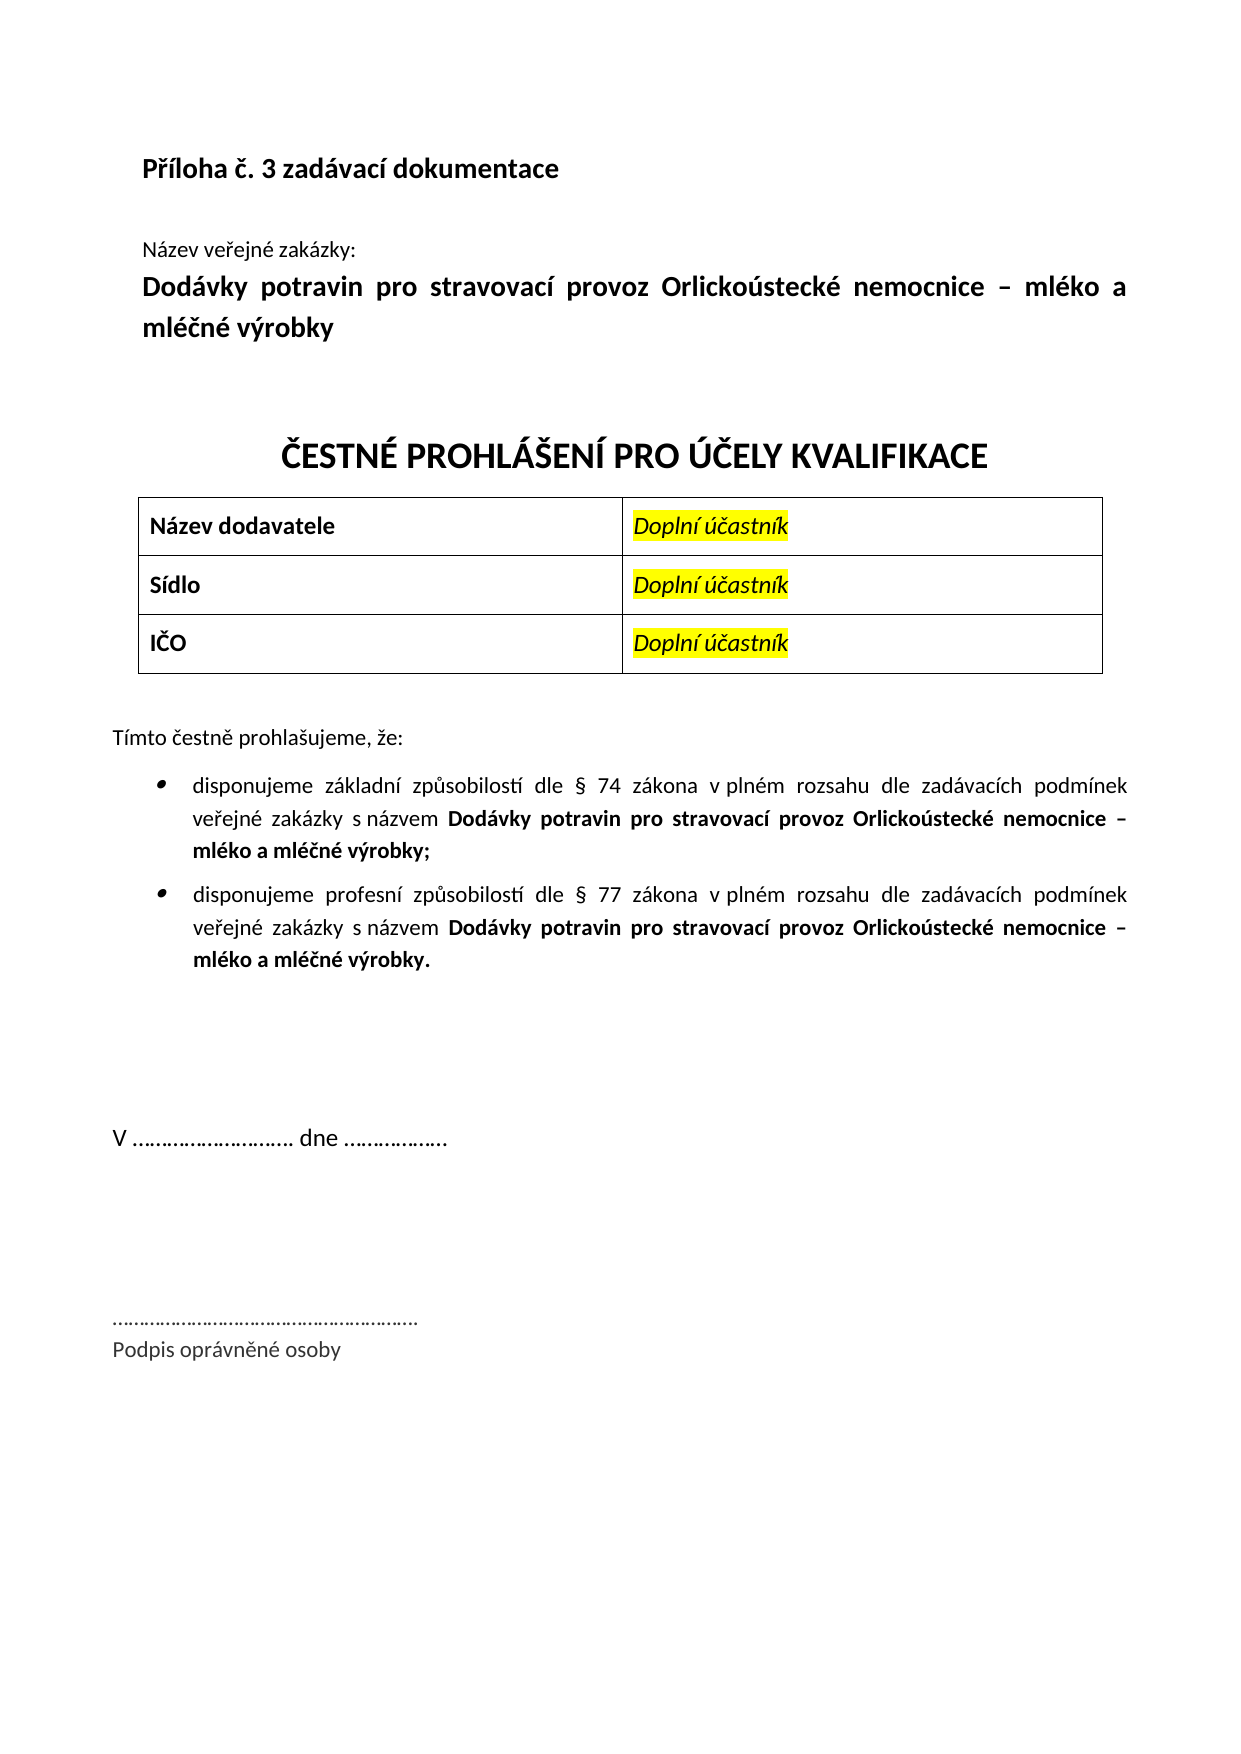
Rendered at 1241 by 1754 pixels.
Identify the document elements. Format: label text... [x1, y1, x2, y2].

text Název veřejné zakázky: [142, 236, 1128, 264]
table_cell Sídlo [139, 556, 622, 614]
text ČESTNÉ PROHLÁŠENÍ PRO ÚČELY KVALIFIKACE [142, 432, 1128, 477]
text …………………………………………………. [112, 1303, 1128, 1331]
text Příloha č. 3 zadávací dokumentace [142, 150, 1128, 186]
list disponujeme základní způsobilostí dle § 74 zákona v plném rozsahu dle zadávacích podmínek veřejné zakázky s názvem Dodávky potravin pro stravovací provoz Orlickoústecké nemocnice – mléko a mléčné výrobky; [155, 771, 1128, 864]
table_cell IČO [139, 615, 622, 673]
list disponujeme profesní způsobilostí dle § 77 zákona v plném rozsahu dle zadávacích podmínek veřejné zakázky s názvem Dodávky potravin pro stravovací provoz Orlickoústecké nemocnice – mléko a mléčné výrobky. [155, 881, 1128, 973]
text V ………………………. dne ……………… [112, 1122, 1128, 1153]
table_cell Doplní účastník [623, 615, 1102, 673]
table_header Doplní účastník [623, 498, 1102, 555]
table_header Název dodavatele [139, 498, 622, 555]
text Podpis oprávněné osoby [112, 1335, 1128, 1363]
table_cell Doplní účastník [623, 556, 1102, 614]
text Tímto čestně prohlašujeme, že: [112, 723, 1128, 751]
text Dodávky potravin pro stravovací provoz Orlickoústecké nemocnice – mléko a mléčné výrobky [142, 268, 1128, 344]
